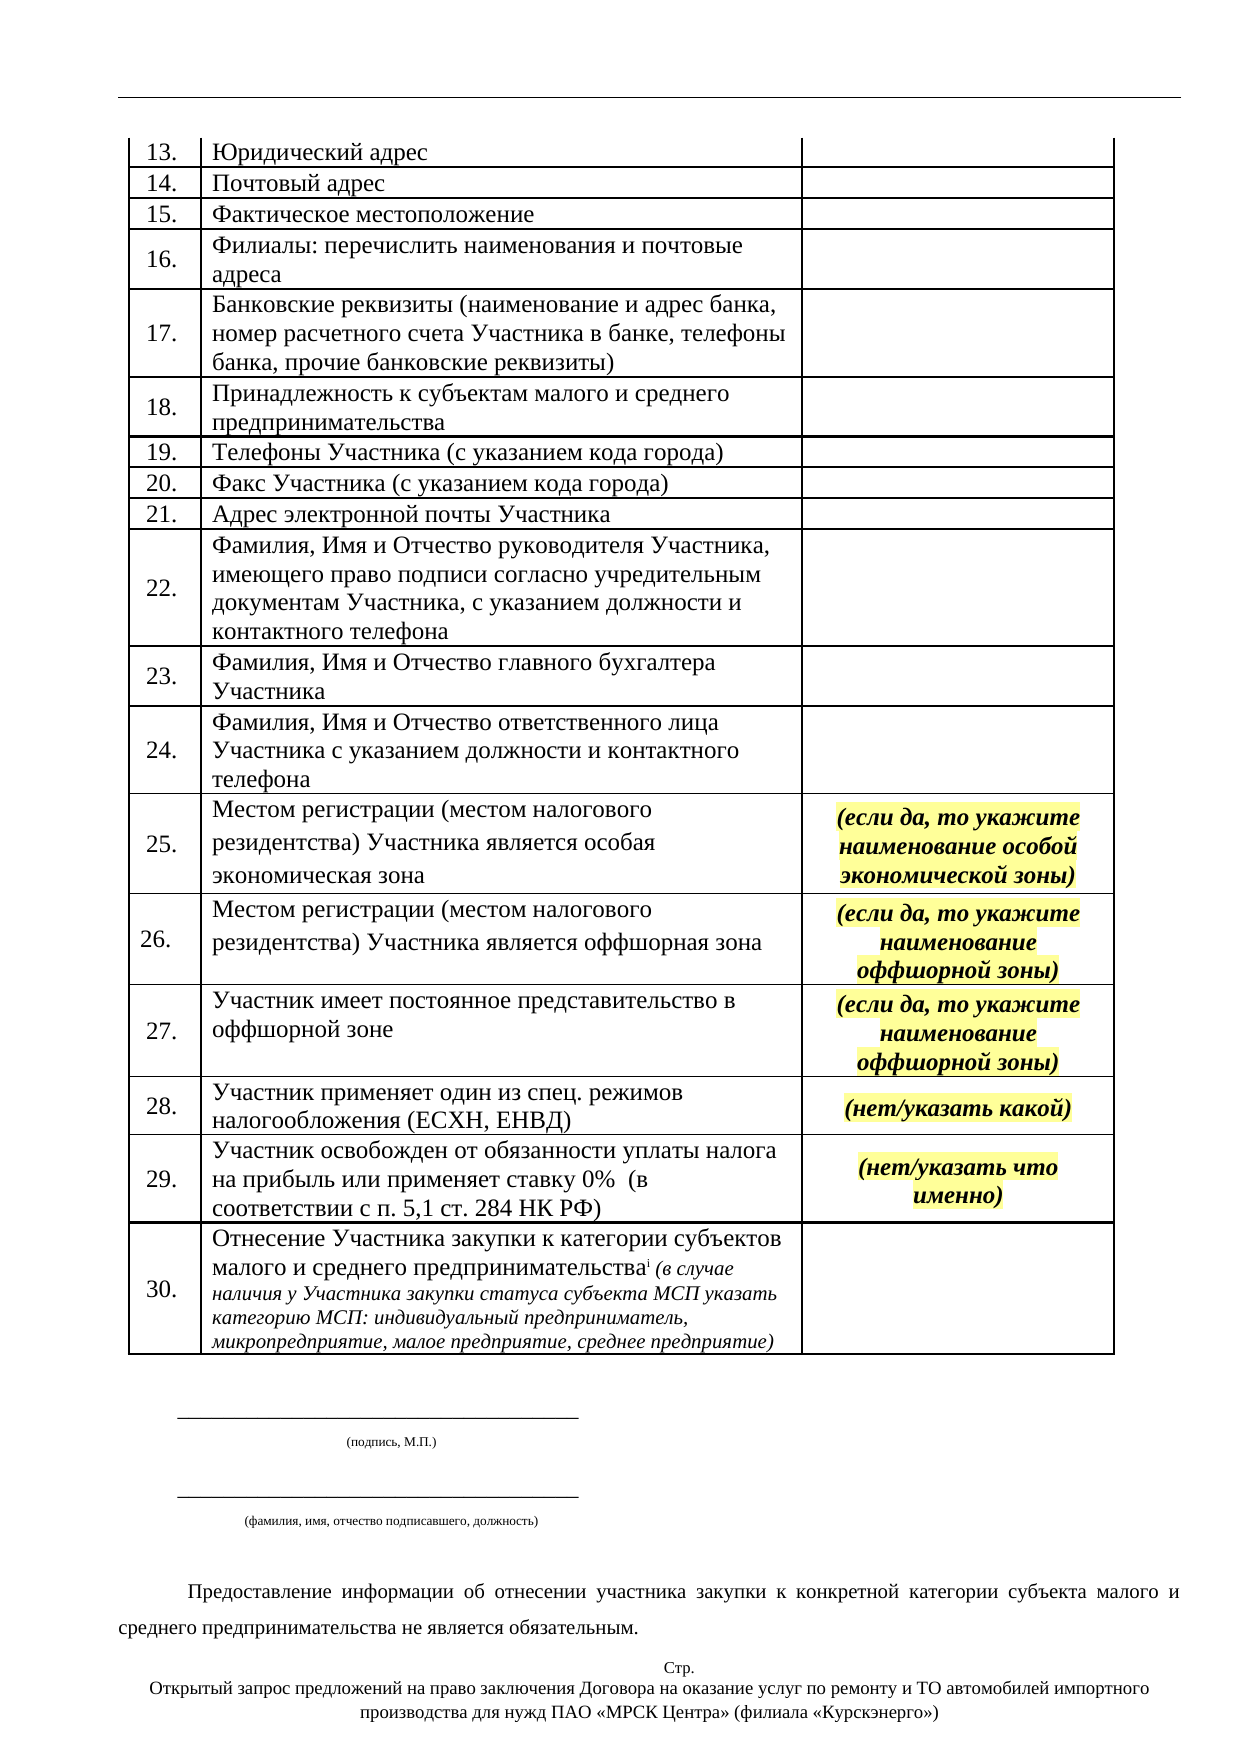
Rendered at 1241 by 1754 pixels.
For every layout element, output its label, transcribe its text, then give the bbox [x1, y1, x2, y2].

table_cell Принадлежность к субъектам малого и среднего предпринимательства [202, 378, 801, 435]
table_cell [130, 1135, 200, 1221]
table_cell [130, 199, 200, 228]
table_cell (нет/указать что именно) [803, 1135, 1113, 1221]
table_cell (нет/указать какой) [803, 1077, 1113, 1134]
table_cell [803, 499, 1113, 528]
table_cell Местом регистрации (местом налогового резидентства) Участника является оффшорная зона [202, 894, 801, 984]
table_cell [803, 199, 1113, 228]
table_cell Филиалы: перечислить наименования и почтовые адреса [202, 230, 801, 287]
table_cell [130, 647, 200, 704]
table_cell Факс Участника (с указанием кода города) [202, 468, 801, 497]
table_cell Фактическое местоположение [202, 199, 801, 228]
table_cell [803, 230, 1113, 287]
table_cell [130, 290, 200, 376]
table_cell [803, 530, 1113, 645]
table_cell (если да, то укажите наименование оффшорной зоны) [803, 894, 1113, 984]
text ___________________________________ [118, 1395, 605, 1421]
table_cell [803, 468, 1113, 497]
table_header [803, 138, 1113, 166]
table_cell [803, 438, 1113, 466]
table_cell Участник применяет один из спец. режимов налогообложения (ЕСХН, ЕНВД) [202, 1077, 801, 1134]
table_cell Телефоны Участника (с указанием кода города) [202, 438, 801, 466]
table_cell Фамилия, Имя и Отчество руководителя Участника, имеющего право подписи согласно учредительным документам Участника, с указанием должности и контактного телефона [202, 530, 801, 645]
table_header [130, 138, 200, 166]
table_cell Фамилия, Имя и Отчество ответственного лица Участника с указанием должности и контактного телефона [202, 707, 801, 793]
table_cell [130, 468, 200, 497]
table_cell Местом регистрации (местом налогового резидентства) Участника является особая экономическая зона [202, 794, 801, 893]
table_cell [130, 894, 200, 984]
table_cell [803, 378, 1113, 435]
table_cell [130, 378, 200, 435]
table_cell [803, 168, 1113, 197]
table_cell [803, 707, 1113, 793]
table_cell (если да, то укажите наименование особой экономической зоны) [803, 794, 1113, 893]
table_cell [130, 438, 200, 466]
table_cell [130, 1077, 200, 1134]
table_cell Участник имеет постоянное представительство в оффшорной зоне [202, 985, 801, 1076]
table_cell Фамилия, Имя и Отчество главного бухгалтера Участника [202, 647, 801, 704]
table_cell [130, 985, 200, 1076]
table_cell [130, 794, 200, 893]
table_cell Почтовый адрес [202, 168, 801, 197]
table_cell Адрес электронной почты Участника [202, 499, 801, 528]
table_cell [130, 707, 200, 793]
text (подпись, М.П.) [118, 1434, 605, 1461]
table_cell [130, 530, 200, 645]
text ___________________________________ [118, 1474, 605, 1500]
table_cell [803, 290, 1113, 376]
table_cell [130, 168, 200, 197]
table_cell Банковские реквизиты (наименование и адрес банка, номер расчетного счета Участника в банке, телефоны банка, прочие банковские реквизиты) [202, 290, 801, 376]
table_cell [130, 499, 200, 528]
table_cell Отнесение Участника закупки к категории субъектов малого и среднего предпринимательства (в случае наличия у Участника закупки статуса субъекта МСП указать категорию МСП: индивидуальный предприниматель, микропредприятие, малое предприятие, среднее предприятие) [202, 1224, 801, 1353]
text Предоставление информации об отнесении участника закупки к конкретной категории субъекта малого и среднего предпринимательства не является обязательным. [118, 1579, 1181, 1639]
text (фамилия, имя, отчество подписавшего, должность) [118, 1513, 605, 1539]
table_header Юридический адрес [202, 138, 801, 166]
table_cell (если да, то укажите наименование оффшорной зоны) [803, 985, 1113, 1076]
table_cell [130, 1224, 200, 1353]
table_cell [803, 647, 1113, 704]
table_cell [803, 1224, 1113, 1353]
table_cell Участник освобожден от обязанности уплаты налога на прибыль или применяет ставку 0% (в соответствии с п. 5,1 ст. 284 НК РФ) [202, 1135, 801, 1221]
table_cell [130, 230, 200, 287]
